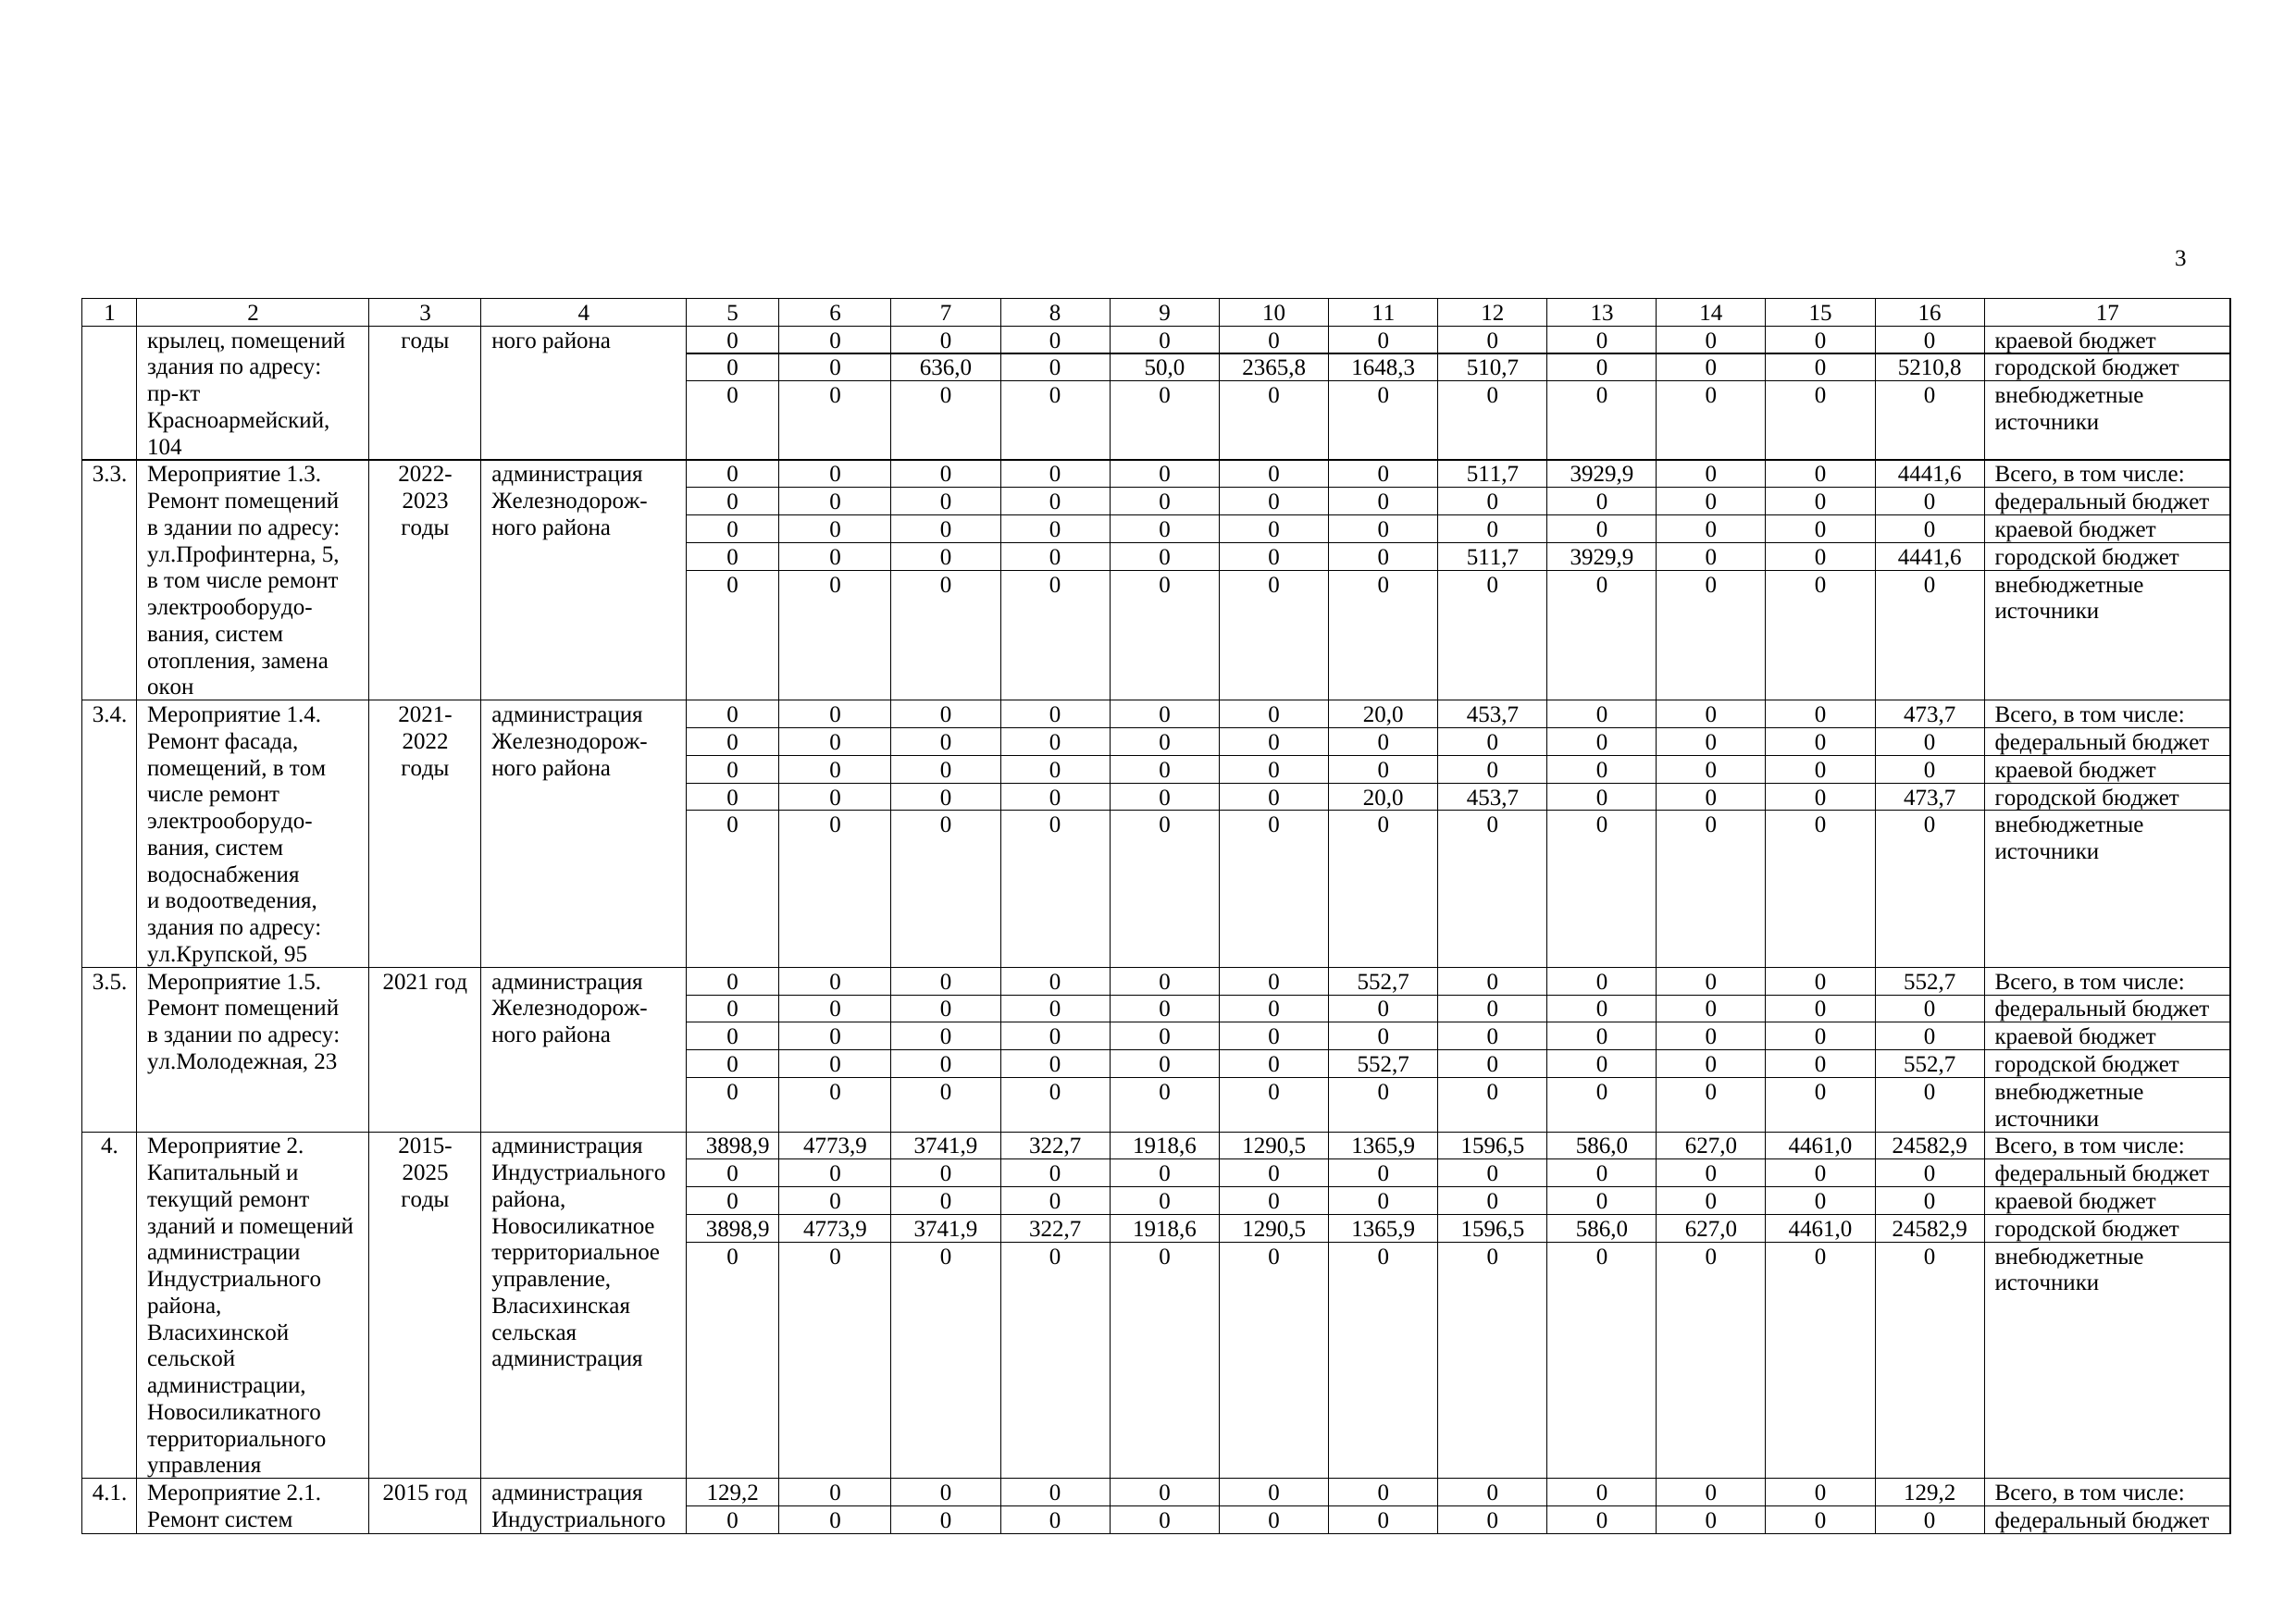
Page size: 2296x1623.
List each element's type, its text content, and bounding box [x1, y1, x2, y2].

table_cell 0 [1111, 728, 1219, 755]
table_cell 0 [1111, 700, 1219, 727]
table_cell федеральный бюджет [1985, 996, 2229, 1022]
table_cell 0 [1001, 381, 1110, 459]
table_cell Мероприятие 1.4. Ремонт фасада, помещений, в том числе ремонт электрооборудо-вания, систем водоснабжения и водоотведения, здания по адресу: ул.Крупской, 95 [137, 700, 368, 967]
table_cell 24582,9 [1876, 1215, 1984, 1242]
table_cell 0 [687, 543, 778, 570]
table_cell 0 [1001, 571, 1110, 700]
table_cell городской бюджет [1985, 1215, 2229, 1242]
table_cell 0 [687, 461, 778, 487]
table_cell 1918,6 [1111, 1215, 1219, 1242]
table_cell 0 [1876, 1187, 1984, 1214]
table_cell 0 [1001, 784, 1110, 810]
table_cell 0 [891, 488, 1000, 514]
table_cell 2022-2023 годы [369, 461, 480, 700]
table_cell 0 [1547, 1159, 1656, 1186]
table_cell 0 [1438, 728, 1546, 755]
table_cell 0 [779, 543, 890, 570]
table_cell федеральный бюджет [1985, 488, 2229, 514]
table_cell 0 [687, 488, 778, 514]
table_cell 1290,5 [1220, 1215, 1328, 1242]
table_cell 0 [1001, 488, 1110, 514]
table_cell 0 [1766, 996, 1875, 1022]
table_cell 0 [1438, 1022, 1546, 1049]
table_cell 0 [1657, 756, 1765, 783]
table_cell 0 [779, 488, 890, 514]
table_cell 0 [1547, 354, 1656, 380]
table_cell 0 [1547, 784, 1656, 810]
table_cell 0 [687, 1243, 778, 1478]
table_cell 0 [1547, 1078, 1656, 1131]
table_cell 0 [1876, 996, 1984, 1022]
table_cell 627,0 [1657, 1215, 1765, 1242]
table_cell 0 [1438, 811, 1546, 967]
table_cell 0 [1547, 1243, 1656, 1478]
table_cell 0 [1111, 996, 1219, 1022]
table_cell 0 [779, 327, 890, 353]
table_cell 0 [1001, 1479, 1110, 1505]
table_cell 2015-2025 годы [369, 1133, 480, 1478]
table_cell 0 [1329, 543, 1437, 570]
table_cell 473,7 [1876, 784, 1984, 810]
table_cell 0 [1220, 784, 1328, 810]
table_header 9 [1111, 299, 1219, 326]
table_cell 0 [1111, 1479, 1219, 1505]
table_cell 0 [1657, 728, 1765, 755]
table_cell 0 [779, 1243, 890, 1478]
table_cell 0 [1111, 1159, 1219, 1186]
table_cell 0 [891, 968, 1000, 994]
table_cell 0 [1547, 327, 1656, 353]
table_header 4 [481, 299, 686, 326]
table_cell 0 [687, 996, 778, 1022]
table_cell 4773,9 [779, 1133, 890, 1158]
table_cell 552,7 [1329, 968, 1437, 994]
table_cell 0 [1111, 515, 1219, 542]
table_cell 0 [1111, 461, 1219, 487]
table_cell 0 [1766, 1050, 1875, 1077]
table_cell администрация Железнодорож-ного района [481, 700, 686, 967]
table_header 8 [1001, 299, 1110, 326]
table_cell Мероприятие 1.3. Ремонт помещений в здании по адресу: ул.Профинтерна, 5, в том числе ремонт электрооборудо-вания, систем отопления, замена окон [137, 461, 368, 700]
table_cell 0 [1111, 784, 1219, 810]
table_cell 0 [1220, 1078, 1328, 1131]
table_cell 0 [1220, 700, 1328, 727]
table_cell Всего, в том числе: [1985, 1133, 2229, 1158]
table_cell 0 [1220, 996, 1328, 1022]
table_cell 5210,8 [1876, 354, 1984, 380]
table_cell 0 [1111, 968, 1219, 994]
table_cell 0 [1438, 996, 1546, 1022]
table_cell 0 [1220, 1050, 1328, 1077]
table_cell 129,2 [687, 1479, 778, 1505]
table_cell 0 [1876, 1022, 1984, 1049]
table_cell 0 [779, 728, 890, 755]
table_cell 552,7 [1876, 1050, 1984, 1077]
table_cell 0 [1329, 1078, 1437, 1131]
table_cell 0 [687, 700, 778, 727]
table_cell 0 [687, 1159, 778, 1186]
table_cell 0 [1876, 811, 1984, 967]
table_cell 0 [687, 756, 778, 783]
table_cell Всего, в том числе: [1985, 968, 2229, 994]
table_cell 0 [1766, 784, 1875, 810]
table_cell 586,0 [1547, 1215, 1656, 1242]
table_cell городской бюджет [1985, 784, 2229, 810]
table_cell 4.1. [82, 1479, 136, 1533]
table_cell 0 [1111, 1022, 1219, 1049]
table_cell 0 [1001, 1050, 1110, 1077]
table_cell 586,0 [1547, 1133, 1656, 1158]
table_header 5 [687, 299, 778, 326]
table_cell 0 [687, 1022, 778, 1049]
table_cell 3.5. [82, 968, 136, 1131]
table_cell 552,7 [1329, 1050, 1437, 1077]
table_cell краевой бюджет [1985, 1022, 2229, 1049]
table_cell 3929,9 [1547, 461, 1656, 487]
table_cell 0 [1657, 1078, 1765, 1131]
table_cell 0 [1220, 1159, 1328, 1186]
table_cell 0 [779, 354, 890, 380]
table_cell 0 [1001, 996, 1110, 1022]
table_cell 0 [891, 1078, 1000, 1131]
table_cell 0 [891, 728, 1000, 755]
table_cell 0 [1438, 1078, 1546, 1131]
table_cell 0 [687, 1187, 778, 1214]
table_cell 0 [1657, 968, 1765, 994]
table_cell 0 [1329, 1479, 1437, 1505]
table_cell 0 [687, 728, 778, 755]
table_cell 0 [779, 1479, 890, 1505]
table_cell 0 [1766, 571, 1875, 700]
table_cell 0 [1001, 756, 1110, 783]
table_cell 0 [1220, 571, 1328, 700]
table_cell 0 [1220, 461, 1328, 487]
table_cell 0 [891, 381, 1000, 459]
table_cell 3.4. [82, 700, 136, 967]
table_cell городской бюджет [1985, 354, 2229, 380]
table_cell 0 [1438, 1159, 1546, 1186]
table_cell 0 [891, 543, 1000, 570]
table_cell 129,2 [1876, 1479, 1984, 1505]
table_cell администрация Железнодорож-ного района [481, 461, 686, 700]
table_cell 0 [1438, 1479, 1546, 1505]
table_cell 0 [1111, 1506, 1219, 1533]
table_cell 0 [1220, 811, 1328, 967]
table_cell 3898,9 [687, 1133, 778, 1158]
table_cell 0 [891, 1159, 1000, 1186]
table_cell 0 [1111, 571, 1219, 700]
table_cell 0 [1547, 1050, 1656, 1077]
table_cell 0 [891, 1022, 1000, 1049]
table_cell 0 [1657, 543, 1765, 570]
table_cell 0 [1438, 571, 1546, 700]
table_cell 1290,5 [1220, 1133, 1328, 1158]
table_cell 0 [1438, 327, 1546, 353]
table_cell 0 [1001, 1022, 1110, 1049]
table_cell 0 [1001, 811, 1110, 967]
table_cell 0 [1329, 811, 1437, 967]
table_header 1 [82, 299, 136, 326]
table_cell 0 [779, 1187, 890, 1214]
table_cell 0 [1876, 488, 1984, 514]
table_cell 0 [687, 571, 778, 700]
table_cell 0 [1220, 488, 1328, 514]
table_cell 0 [1876, 728, 1984, 755]
table_cell 0 [779, 1050, 890, 1077]
table_cell 0 [1001, 1078, 1110, 1131]
table_cell 0 [687, 784, 778, 810]
table_cell 0 [1329, 728, 1437, 755]
table_cell 0 [1657, 461, 1765, 487]
table_cell 0 [1111, 811, 1219, 967]
table_cell 0 [1657, 1506, 1765, 1533]
table_cell 0 [1766, 811, 1875, 967]
table_cell 0 [1657, 996, 1765, 1022]
table_cell 20,0 [1329, 700, 1437, 727]
table_cell федеральный бюджет [1985, 1506, 2229, 1533]
table_cell 0 [779, 515, 890, 542]
table_cell 0 [1876, 756, 1984, 783]
table_cell внебюджетные источники [1985, 1243, 2229, 1478]
table_cell 4441,6 [1876, 461, 1984, 487]
table_cell 0 [1766, 515, 1875, 542]
table_cell 0 [1111, 543, 1219, 570]
table_cell 0 [1220, 381, 1328, 459]
table_cell 0 [1766, 700, 1875, 727]
table_cell федеральный бюджет [1985, 728, 2229, 755]
table_cell 0 [1766, 327, 1875, 353]
table_cell 0 [779, 784, 890, 810]
table_cell 0 [1001, 354, 1110, 380]
table_cell внебюджетные источники [1985, 381, 2229, 459]
table_cell 0 [1329, 996, 1437, 1022]
table_cell 0 [1220, 515, 1328, 542]
table_cell Всего, в том числе: [1985, 461, 2229, 487]
table_cell 0 [1329, 1506, 1437, 1533]
table_cell 0 [1657, 1022, 1765, 1049]
table_cell 0 [1876, 381, 1984, 459]
table_cell 0 [1329, 488, 1437, 514]
table_cell 3741,9 [891, 1215, 1000, 1242]
table_cell администрация Индустриального района, Новосиликатное территориальное управление, Власихинская сельская администрация [481, 1133, 686, 1478]
table_cell 0 [1547, 811, 1656, 967]
table_cell краевой бюджет [1985, 515, 2229, 542]
table_cell 0 [1220, 543, 1328, 570]
table_cell 0 [891, 1479, 1000, 1505]
table_cell краевой бюджет [1985, 327, 2229, 353]
table_cell 0 [1220, 1022, 1328, 1049]
table_cell 0 [779, 968, 890, 994]
table_cell 0 [1657, 571, 1765, 700]
table_cell 0 [687, 1506, 778, 1533]
table_cell 0 [1657, 1187, 1765, 1214]
table_cell 0 [1547, 1479, 1656, 1505]
table_cell 0 [1766, 968, 1875, 994]
table_cell 0 [1001, 1159, 1110, 1186]
table_cell 1918,6 [1111, 1133, 1219, 1158]
table_cell 0 [891, 996, 1000, 1022]
table_cell 0 [1766, 1022, 1875, 1049]
table_cell 0 [1766, 354, 1875, 380]
table_cell 0 [1329, 515, 1437, 542]
table_cell 0 [1438, 1243, 1546, 1478]
table_header 6 [779, 299, 890, 326]
table_cell 0 [1547, 996, 1656, 1022]
table_cell 0 [1547, 1506, 1656, 1533]
table_cell 0 [1001, 515, 1110, 542]
table_cell 0 [1329, 327, 1437, 353]
table_cell 0 [1329, 461, 1437, 487]
table_cell 0 [1876, 1159, 1984, 1186]
table_cell 0 [1766, 1159, 1875, 1186]
table_cell 0 [1766, 756, 1875, 783]
table_cell 0 [1438, 1050, 1546, 1077]
table_cell 0 [1220, 327, 1328, 353]
table_cell 0 [1220, 728, 1328, 755]
table_cell 0 [1876, 515, 1984, 542]
table_cell 0 [779, 1022, 890, 1049]
table_cell краевой бюджет [1985, 1187, 2229, 1214]
table_cell 0 [1111, 1078, 1219, 1131]
table_cell 0 [779, 461, 890, 487]
table_cell 0 [779, 700, 890, 727]
table_cell 552,7 [1876, 968, 1984, 994]
table_cell 0 [1329, 756, 1437, 783]
table_cell 0 [1657, 1479, 1765, 1505]
table_header 11 [1329, 299, 1437, 326]
table_cell 0 [1220, 756, 1328, 783]
table_cell 0 [1329, 1187, 1437, 1214]
table_cell 1365,9 [1329, 1215, 1437, 1242]
table_cell 0 [1001, 700, 1110, 727]
table_cell 3.3. [82, 461, 136, 700]
table_cell 0 [1547, 381, 1656, 459]
table_cell 0 [1438, 488, 1546, 514]
table_cell 3898,9 [687, 1215, 778, 1242]
table_cell Всего, в том числе: [1985, 700, 2229, 727]
table_header 13 [1547, 299, 1656, 326]
table_cell 0 [779, 1078, 890, 1131]
table_cell 0 [1329, 1243, 1437, 1478]
table_cell 511,7 [1438, 543, 1546, 570]
table_cell 2015 год [369, 1479, 480, 1533]
table_cell 0 [1766, 1506, 1875, 1533]
table_cell 0 [1111, 327, 1219, 353]
table_cell 2021 год [369, 968, 480, 1131]
table_cell городской бюджет [1985, 1050, 2229, 1077]
table_cell 0 [1001, 461, 1110, 487]
table_header 3 [369, 299, 480, 326]
table_cell 322,7 [1001, 1215, 1110, 1242]
table_cell 0 [891, 811, 1000, 967]
table_cell 0 [1766, 543, 1875, 570]
table_cell 0 [1438, 756, 1546, 783]
table_cell внебюджетные источники [1985, 571, 2229, 700]
table_header 16 [1876, 299, 1984, 326]
table_cell 1365,9 [1329, 1133, 1437, 1158]
table_cell 0 [1876, 1506, 1984, 1533]
table_cell 0 [891, 461, 1000, 487]
table_cell 0 [1876, 327, 1984, 353]
table_cell 0 [779, 996, 890, 1022]
table_cell 0 [1220, 1187, 1328, 1214]
table_cell 0 [779, 756, 890, 783]
table_cell 0 [687, 381, 778, 459]
table_header 14 [1657, 299, 1765, 326]
table_cell 0 [1329, 571, 1437, 700]
table_cell Всего, в том числе: [1985, 1479, 2229, 1505]
table_cell 0 [1876, 1078, 1984, 1131]
table_cell 0 [1876, 571, 1984, 700]
table_cell 1596,5 [1438, 1215, 1546, 1242]
table_cell 0 [1547, 488, 1656, 514]
table_cell федеральный бюджет [1985, 1159, 2229, 1186]
table_cell 0 [891, 1050, 1000, 1077]
table_cell 0 [1657, 354, 1765, 380]
table_cell 0 [687, 327, 778, 353]
table_cell 0 [1547, 700, 1656, 727]
table_cell 0 [1111, 1050, 1219, 1077]
table_cell 4. [82, 1133, 136, 1478]
table_cell 453,7 [1438, 700, 1546, 727]
table_cell 0 [1111, 1243, 1219, 1478]
table_cell 0 [1547, 1187, 1656, 1214]
table_cell 0 [779, 1159, 890, 1186]
table_cell 0 [1111, 1187, 1219, 1214]
table_cell 0 [1220, 1243, 1328, 1478]
table_cell 0 [891, 700, 1000, 727]
table_header 7 [891, 299, 1000, 326]
table_cell 0 [1329, 1022, 1437, 1049]
table_cell 0 [891, 327, 1000, 353]
table_cell 0 [687, 515, 778, 542]
table_cell 0 [1220, 1506, 1328, 1533]
table_cell 4461,0 [1766, 1133, 1875, 1158]
table_cell 0 [891, 571, 1000, 700]
table_header 17 [1985, 299, 2229, 326]
table_cell 0 [1766, 1187, 1875, 1214]
table_cell 0 [1766, 461, 1875, 487]
table_cell 0 [1001, 1187, 1110, 1214]
table_cell 0 [1657, 811, 1765, 967]
table_cell 0 [1876, 1243, 1984, 1478]
table_cell 0 [687, 968, 778, 994]
table_cell 0 [891, 1187, 1000, 1214]
table_cell 24582,9 [1876, 1133, 1984, 1158]
table_cell 0 [891, 784, 1000, 810]
table_cell 510,7 [1438, 354, 1546, 380]
table_cell 4773,9 [779, 1215, 890, 1242]
table_cell Мероприятие 2. Капитальный и текущий ремонт зданий и помещений администрации Индустриального района, Власихинской сельской администрации, Новосиликатного территориального управления [137, 1133, 368, 1478]
table_cell 0 [1766, 1479, 1875, 1505]
table_cell внебюджетные источники [1985, 1078, 2229, 1131]
table_cell 1648,3 [1329, 354, 1437, 380]
table_cell 0 [1001, 1243, 1110, 1478]
table_cell 4441,6 [1876, 543, 1984, 570]
table_cell 0 [891, 1506, 1000, 1533]
table_cell 0 [687, 811, 778, 967]
table_cell 0 [1111, 381, 1219, 459]
table_cell 636,0 [891, 354, 1000, 380]
table_cell 0 [1329, 1159, 1437, 1186]
table_cell 0 [1547, 571, 1656, 700]
table_cell 0 [1438, 968, 1546, 994]
table_cell 0 [1438, 1506, 1546, 1533]
table_header 10 [1220, 299, 1328, 326]
table_cell 0 [1547, 756, 1656, 783]
table_cell 0 [1657, 1159, 1765, 1186]
table_cell 0 [891, 515, 1000, 542]
table_cell 0 [779, 811, 890, 967]
table_cell 0 [1220, 968, 1328, 994]
table_cell администрация Индустриального района [481, 1479, 686, 1533]
table_cell 0 [687, 1078, 778, 1131]
table_cell 0 [1438, 1187, 1546, 1214]
table_cell 2365,8 [1220, 354, 1328, 380]
table_cell 0 [1438, 515, 1546, 542]
table_cell 0 [779, 571, 890, 700]
table_cell 1596,5 [1438, 1133, 1546, 1158]
table_cell 0 [1766, 1243, 1875, 1478]
table_cell 0 [891, 756, 1000, 783]
table_cell 0 [1766, 488, 1875, 514]
table_cell внебюджетные источники [1985, 811, 2229, 967]
table_cell 0 [1001, 968, 1110, 994]
table_cell 0 [1547, 1022, 1656, 1049]
table_cell 20,0 [1329, 784, 1437, 810]
table_cell 0 [891, 1243, 1000, 1478]
table_cell 0 [1111, 756, 1219, 783]
table_cell 0 [1766, 1078, 1875, 1131]
table_cell 0 [1657, 1050, 1765, 1077]
table_cell 0 [1329, 381, 1437, 459]
table_cell Мероприятие 1.5. Ремонт помещений в здании по адресу: ул.Молодежная, 23 [137, 968, 368, 1131]
table_cell 0 [1001, 543, 1110, 570]
table_cell 0 [1657, 700, 1765, 727]
table_cell Мероприятие 2.1. Ремонт систем отопления в зданиях по адресам: ул.Сухэ - Батора, 8, ул.50 лет СССР, 8, ул.Панфиловцев, 20, ул.Георгиева, 32 [137, 1479, 368, 1533]
table_cell 453,7 [1438, 784, 1546, 810]
table_cell 0 [1657, 515, 1765, 542]
table_cell 0 [687, 1050, 778, 1077]
table_cell 0 [1547, 728, 1656, 755]
table_cell 0 [1111, 488, 1219, 514]
table_cell 0 [1220, 1479, 1328, 1505]
table_cell 0 [1001, 1506, 1110, 1533]
table_cell 50,0 [1111, 354, 1219, 380]
table_header 2 [137, 299, 368, 326]
table_cell 0 [1766, 728, 1875, 755]
table_header 15 [1766, 299, 1875, 326]
table_cell администрация Железнодорож-ного района [481, 968, 686, 1131]
table_cell 0 [1657, 327, 1765, 353]
table_cell 0 [1001, 327, 1110, 353]
table_cell 0 [779, 381, 890, 459]
table_cell городской бюджет [1985, 543, 2229, 570]
table_cell 2021-2022 годы [369, 700, 480, 967]
table_cell 0 [1438, 381, 1546, 459]
table_cell краевой бюджет [1985, 756, 2229, 783]
table_cell 0 [779, 1506, 890, 1533]
table_header 12 [1438, 299, 1546, 326]
table_cell 0 [1657, 381, 1765, 459]
table_cell 0 [1766, 381, 1875, 459]
table_cell 473,7 [1876, 700, 1984, 727]
table_cell 0 [687, 354, 778, 380]
table_cell 3741,9 [891, 1133, 1000, 1158]
table_cell 0 [1657, 784, 1765, 810]
table_cell 322,7 [1001, 1133, 1110, 1158]
table_cell 3929,9 [1547, 543, 1656, 570]
table_cell 4461,0 [1766, 1215, 1875, 1242]
table_cell 627,0 [1657, 1133, 1765, 1158]
table_cell 0 [1657, 1243, 1765, 1478]
table_cell 0 [1547, 515, 1656, 542]
table_cell 0 [1547, 968, 1656, 994]
table_cell 511,7 [1438, 461, 1546, 487]
table_cell 0 [1657, 488, 1765, 514]
table_cell 0 [1001, 728, 1110, 755]
